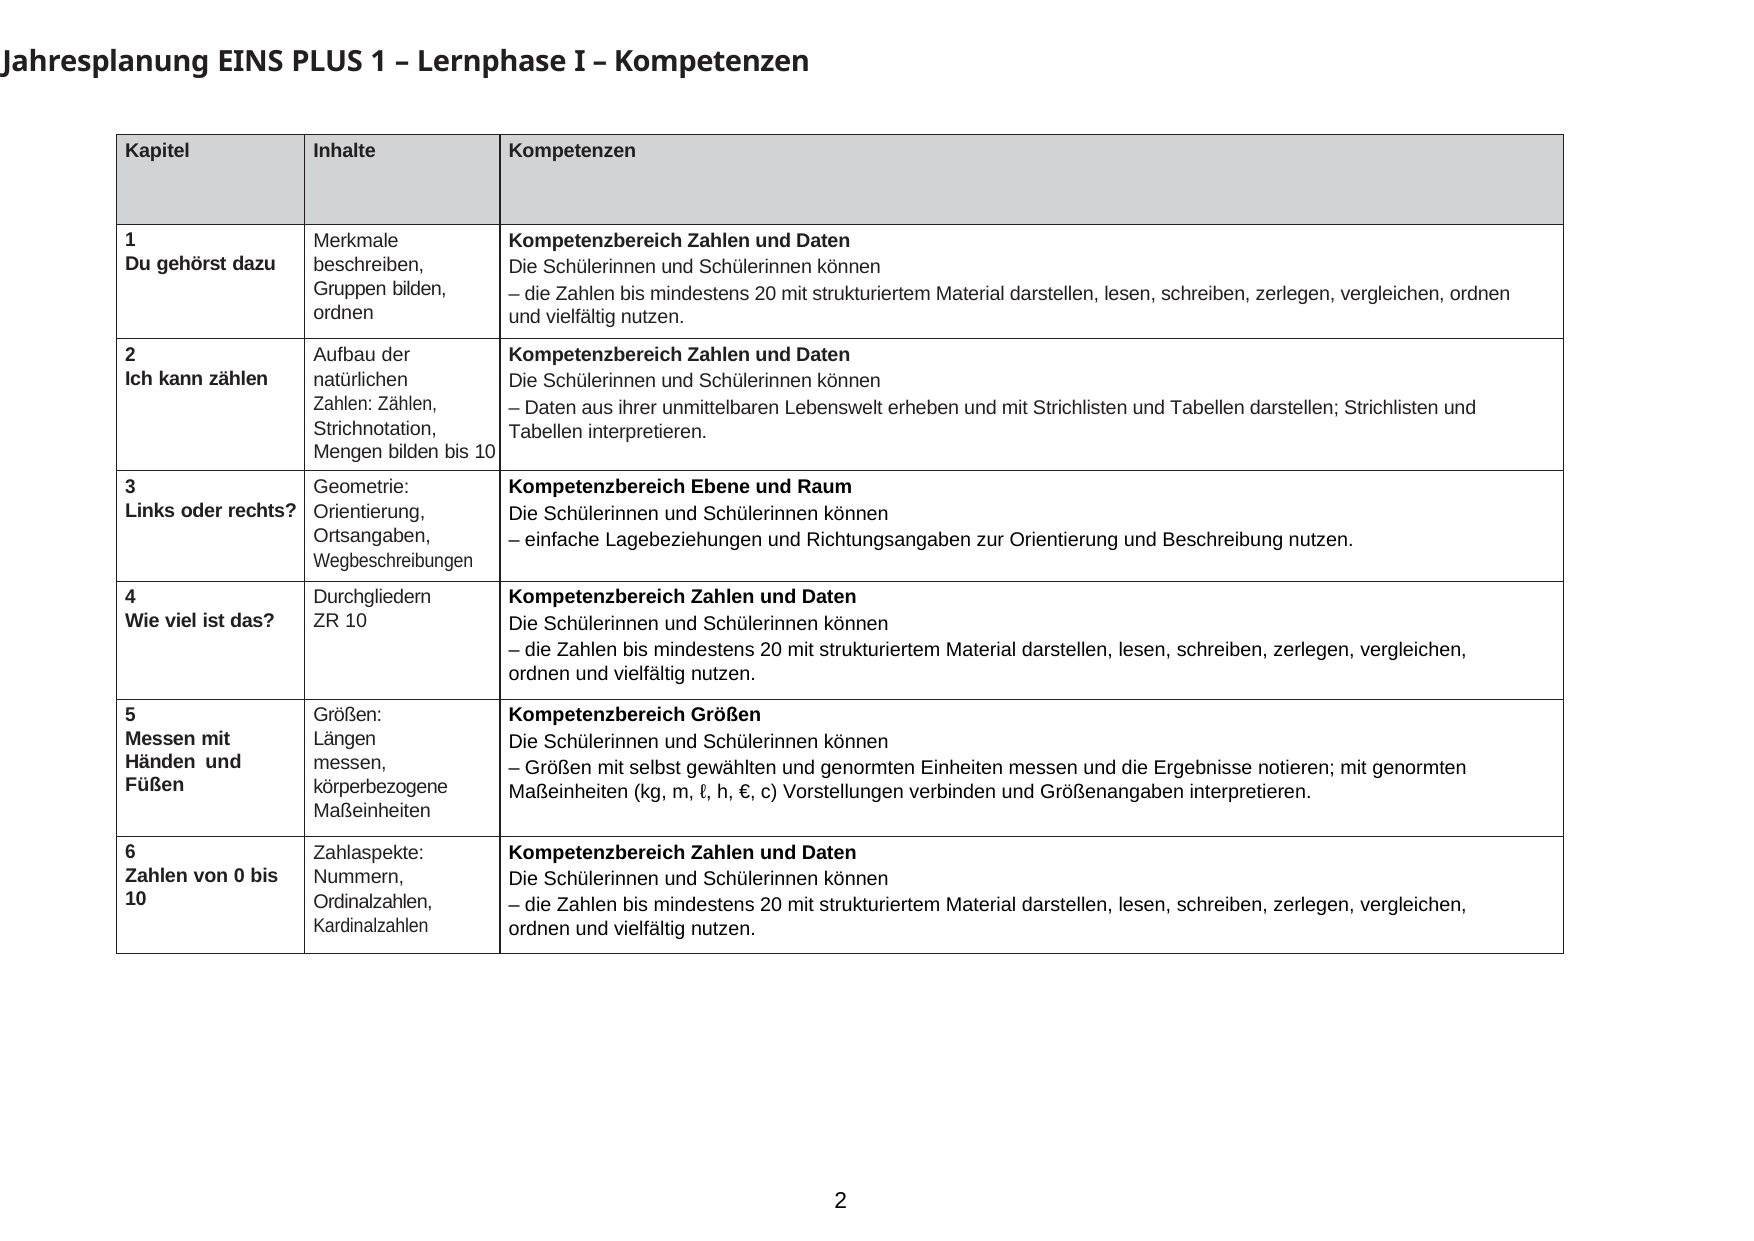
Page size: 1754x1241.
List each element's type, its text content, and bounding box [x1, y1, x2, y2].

table_cell 6 Zahlen von 0 bis 10 [117, 837, 304, 953]
table_header Inhalte [305, 135, 499, 224]
table_cell Kompetenzbereich Zahlen und Daten Die Schülerinnen und Schülerinnen können – die Zahlen bis mindestens 20 mit strukturiertem Material darstellen, lesen, schreiben, zerlegen, vergleichen, ordnen und vielfältig nutzen. [501, 837, 1563, 953]
table_cell Kompetenzbereich Zahlen und Daten Die Schülerinnen und Schülerinnen können – die Zahlen bis mindestens 20 mit strukturiertem Material darstellen, lesen, schreiben, zerlegen, vergleichen, ordnen und vielfältig nutzen. [501, 225, 1563, 338]
table_cell Größen: Längen messen, körperbezogene Maßeinheiten [305, 700, 499, 836]
table_cell 3 Links oder rechts? [117, 471, 304, 581]
table_cell 5 Messen mit Händen und Füßen [117, 700, 304, 836]
table_cell 2 Ich kann zählen [117, 339, 304, 470]
table_cell Kompetenzbereich Größen Die Schülerinnen und Schülerinnen können – Größen mit selbst gewählten und genormten Einheiten messen und die Ergebnisse notieren; mit genormten Maßeinheiten (kg, m, ℓ, h, €, c) Vorstellungen verbinden und Größenangaben interpretieren. [501, 700, 1563, 836]
table_cell 1 Du gehörst dazu [117, 225, 304, 338]
table_cell Kompetenzbereich Ebene und Raum Die Schülerinnen und Schülerinnen können – einfache Lagebeziehungen und Richtungsangaben zur Orientierung und Beschreibung nutzen. [501, 471, 1563, 581]
table_cell Merkmale beschreiben, Gruppen bilden, ordnen [305, 225, 499, 338]
table_cell Kompetenzbereich Zahlen und Daten Die Schülerinnen und Schülerinnen können – Daten aus ihrer unmittelbaren Lebenswelt erheben und mit Strichlisten und Tabellen darstellen; Strichlisten und Tabellen interpretieren. [501, 339, 1563, 470]
table_cell Aufbau der natürlichen Zahlen: Zählen, Strichnotation, Mengen bilden bis 10 [305, 339, 499, 470]
table_header Kompetenzen [501, 135, 1563, 224]
table_cell 4 Wie viel ist das? [117, 582, 304, 698]
table_cell Durchgliedern ZR 10 [305, 582, 499, 698]
table_cell Geometrie: Orientierung, Ortsangaben, Wegbeschreibungen [305, 471, 499, 581]
table_header Kapitel [117, 135, 304, 224]
table_cell Kompetenzbereich Zahlen und Daten Die Schülerinnen und Schülerinnen können – die Zahlen bis mindestens 20 mit strukturiertem Material darstellen, lesen, schreiben, zerlegen, vergleichen, ordnen und vielfältig nutzen. [501, 582, 1563, 698]
table_cell Zahlaspekte: Nummern, Ordinalzahlen, Kardinalzahlen [305, 837, 499, 953]
